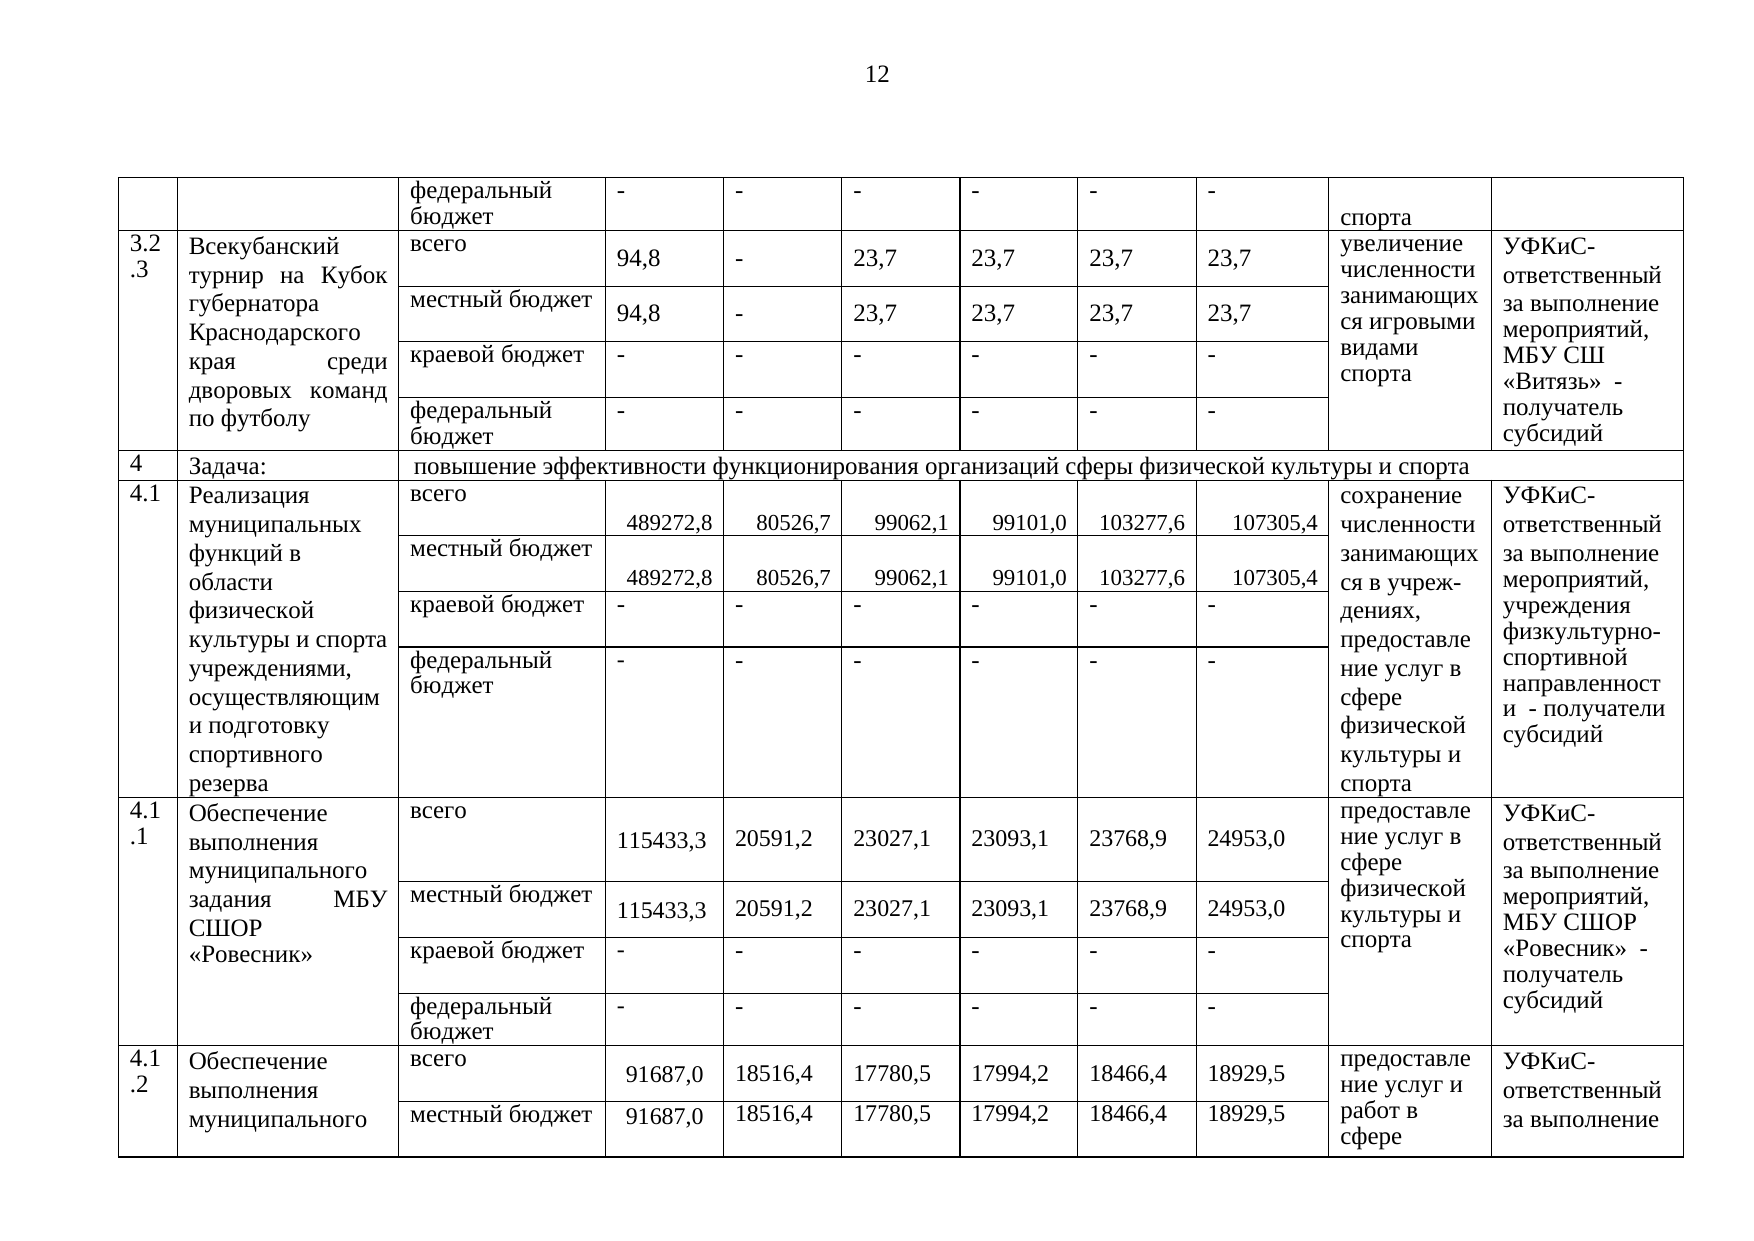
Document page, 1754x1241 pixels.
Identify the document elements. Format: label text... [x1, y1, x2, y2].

table_cell всего [399, 481, 605, 535]
table_cell 17994,2 [961, 1102, 1077, 1156]
table_cell федеральный бюджет [399, 648, 605, 797]
table_cell 18929,5 [1197, 1102, 1328, 1156]
table_cell - [724, 648, 841, 797]
table_cell 115433,3 [606, 882, 723, 937]
table_cell 99101,0 [961, 481, 1077, 535]
table_cell местный бюджет [399, 882, 605, 937]
table_cell краевой бюджет [399, 938, 605, 992]
table_cell - [606, 938, 723, 992]
table_cell - [1197, 938, 1328, 992]
table_cell 24953,0 [1197, 798, 1328, 881]
table_cell 23,7 [1078, 287, 1196, 341]
table_cell 23,7 [842, 231, 959, 286]
table_cell всего [399, 1046, 605, 1101]
table_cell - [724, 938, 841, 992]
table_cell 23,7 [1078, 231, 1196, 286]
table_cell 99062,1 [842, 481, 959, 535]
table_cell - [961, 178, 1077, 230]
table_cell 23027,1 [842, 882, 959, 937]
table_cell 4.1 [119, 481, 177, 797]
table_cell 20591,2 [724, 798, 841, 881]
table_cell 18466,4 [1078, 1102, 1196, 1156]
table_cell 18466,4 [1078, 1046, 1196, 1101]
table_cell 489272,8 [606, 536, 723, 591]
table_cell - [1197, 994, 1328, 1045]
table_cell - [1078, 178, 1196, 230]
table_cell 94,8 [606, 287, 723, 341]
table_cell краевой бюджет [399, 342, 605, 397]
table_cell - [606, 648, 723, 797]
table_cell 24953,0 [1197, 882, 1328, 937]
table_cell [1329, 231, 1491, 450]
table_cell - [724, 178, 841, 230]
table_cell 23,7 [961, 287, 1077, 341]
table_cell - [606, 178, 723, 230]
table_cell 23,7 [842, 287, 959, 341]
table_cell - [724, 342, 841, 397]
table_cell 80526,7 [724, 481, 841, 535]
table_cell - [1078, 342, 1196, 397]
table_cell - [1197, 648, 1328, 797]
table_cell местный бюджет [399, 287, 605, 341]
table_cell - [1197, 592, 1328, 646]
table_cell 23,7 [961, 231, 1077, 286]
table_cell - [1197, 342, 1328, 397]
table_cell 4.1.2 [119, 1046, 177, 1156]
table_cell - [1078, 648, 1196, 797]
table_cell - [606, 398, 723, 450]
table_cell - [1197, 398, 1328, 450]
table_cell УФКиС- ответственный за выполнение мероприятий, МБУ СШ «Урожай» - получатель субсидий [1492, 1046, 1683, 1156]
table_cell - [961, 994, 1077, 1045]
table_cell - [842, 178, 959, 230]
table_cell местный бюджет [399, 1102, 605, 1156]
table_cell УФКиС- ответственный за выполнение мероприятий, МБУ СШОР «Ровесник» - получатель субсидий [1492, 798, 1683, 1045]
table_cell - [842, 994, 959, 1045]
table_cell - [724, 994, 841, 1045]
table_cell предоставление услуг и работ в сфере физической культуры и спорта [1329, 1046, 1491, 1156]
table_cell федеральный бюджет [399, 994, 605, 1045]
table_cell Всекубанский турнир на Кубок губернатора Краснодарского края среди дворовых команд по футболу [178, 231, 398, 450]
table_cell - [1078, 938, 1196, 992]
table_cell Задача: [178, 451, 398, 479]
table_cell 18516,4 [724, 1046, 841, 1101]
table_cell - [961, 938, 1077, 992]
table_cell 99062,1 [842, 536, 959, 591]
table_cell 91687,0 [606, 1102, 723, 1156]
table_cell - [842, 592, 959, 646]
table_cell федеральный бюджет [399, 178, 605, 230]
table_cell - [1197, 178, 1328, 230]
table_cell 115433,3 [606, 798, 723, 881]
table_cell 20591,2 [724, 882, 841, 937]
table_cell повышение эффективности функционирования организаций сферы физической культуры и спорта [399, 451, 1683, 479]
table_cell - [842, 648, 959, 797]
table_cell 94,8 [606, 231, 723, 286]
table_cell 80526,7 [724, 536, 841, 591]
table_cell местный бюджет [399, 536, 605, 591]
table_cell предоставление услуг в сфере физической культуры и спорта [1329, 798, 1491, 1045]
table_cell всего [399, 798, 605, 881]
table_cell 23,7 [1197, 287, 1328, 341]
table_cell 17780,5 [842, 1102, 959, 1156]
table_cell - [1078, 994, 1196, 1045]
table_cell 23093,1 [961, 798, 1077, 881]
table_cell - [606, 342, 723, 397]
table_cell краевой бюджет [399, 592, 605, 646]
table_cell 23027,1 [842, 798, 959, 881]
table_cell 99101,0 [961, 536, 1077, 591]
table_cell 3.2.3 [119, 231, 177, 450]
table_cell Реализация муниципальных функций в области физической культуры и спорта учреждениями, осуществляющими подготовку спортивного резерва [178, 481, 398, 797]
table_cell - [842, 342, 959, 397]
table_cell 4.1.1 [119, 798, 177, 1045]
table_cell 23,7 [1197, 231, 1328, 286]
table_cell Обеспечение выполнения муниципального задания МБУ СШОР «Ровесник» [178, 798, 398, 1045]
table_cell - [724, 398, 841, 450]
table_cell 489272,8 [606, 481, 723, 535]
table_cell - [724, 287, 841, 341]
table_cell - [961, 398, 1077, 450]
table_cell 17780,5 [842, 1046, 959, 1101]
table_cell 91687,0 [606, 1046, 723, 1101]
table_cell федеральный бюджет [399, 398, 605, 450]
table_cell всего [399, 231, 605, 286]
table_cell УФКиС- ответственный за выполнение мероприятий, учреждения физкультурно-спортивной направленности - получатели субсидий [1492, 481, 1683, 797]
table_cell 4 [119, 451, 177, 479]
table_cell Обеспечение выполнения муниципального задания МБУ СШ «Урожай» [178, 1046, 398, 1156]
table_cell УФКиС- ответственный за выполнение мероприятий, МБУ СШ «Витязь» - получатель субсидий [1492, 231, 1683, 450]
table_cell - [724, 231, 841, 286]
table_cell - [961, 592, 1077, 646]
table_cell 18929,5 [1197, 1046, 1328, 1101]
table_cell - [1078, 592, 1196, 646]
table_cell - [724, 592, 841, 646]
table_cell 23768,9 [1078, 798, 1196, 881]
table_cell 107305,4 [1197, 536, 1328, 591]
table_cell - [1078, 398, 1196, 450]
table_cell 103277,6 [1078, 536, 1196, 591]
table_cell 18516,4 [724, 1102, 841, 1156]
table_cell 23768,9 [1078, 882, 1196, 937]
table_cell 17994,2 [961, 1046, 1077, 1101]
table_cell сохранение численности занимающихся в учреж-дениях, предоставление услуг в сфере физической культуры и спорта [1329, 481, 1491, 797]
table_cell 23093,1 [961, 882, 1077, 937]
table_cell - [842, 938, 959, 992]
table_cell - [842, 398, 959, 450]
table_cell - [606, 592, 723, 646]
table_cell 107305,4 [1197, 481, 1328, 535]
table_cell - [961, 648, 1077, 797]
table_cell 103277,6 [1078, 481, 1196, 535]
table_cell - [961, 342, 1077, 397]
table_cell - [606, 994, 723, 1045]
